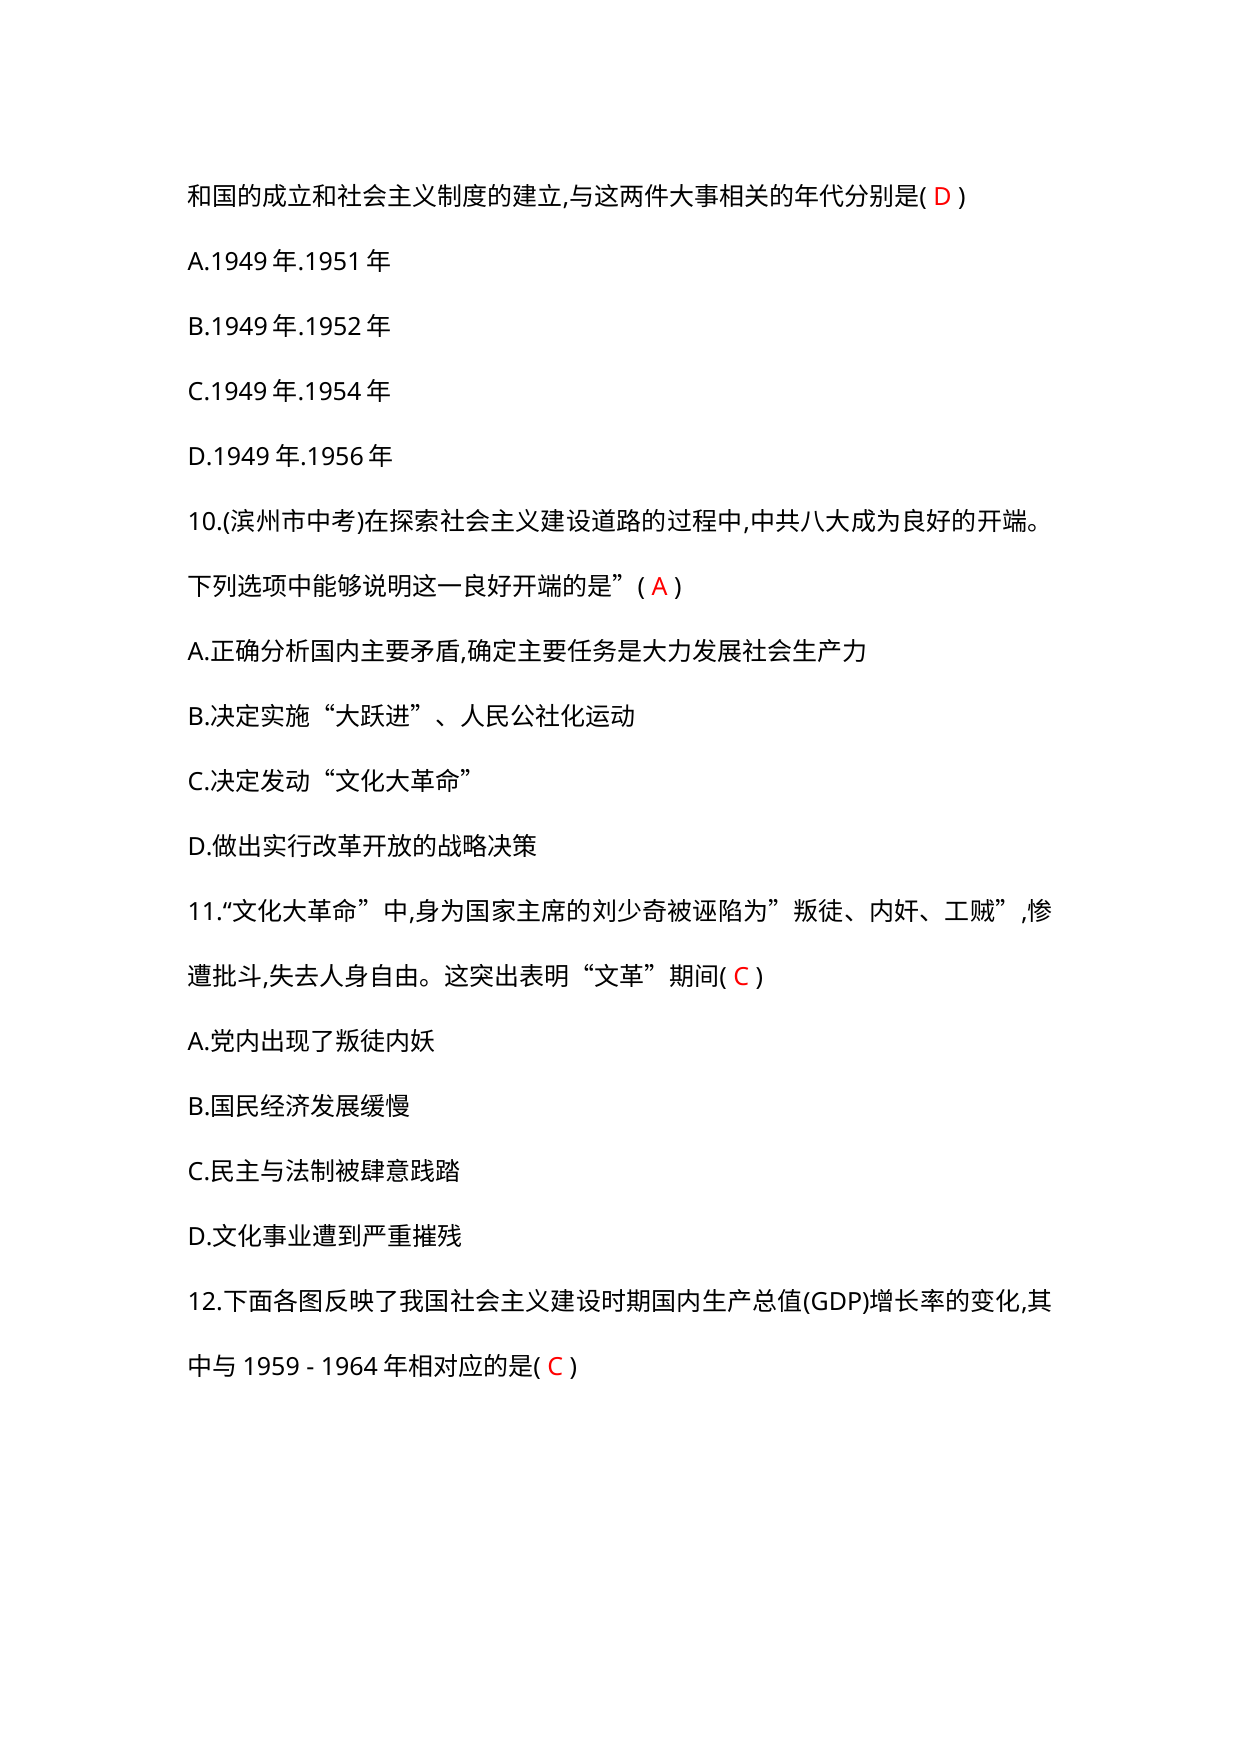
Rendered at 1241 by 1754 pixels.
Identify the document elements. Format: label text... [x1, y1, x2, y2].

text B.决定实施“大跃进”、人民公社化运动 [187, 682, 1053, 747]
text 10.(滨州市中考)在探索社会主义建设道路的过程中,中共八大成为良好的开端。下列选项中能够说明这一良好开端的是”( A ) [187, 487, 1053, 617]
text A.党内出现了叛徒内妖 [187, 1007, 1053, 1072]
text B.国民经济发展缓慢 [187, 1072, 1053, 1137]
text A.1949年.1951年 [187, 227, 1053, 292]
text B.1949年.1952年 [187, 292, 1053, 357]
text 12.下面各图反映了我国社会主义建设时期国内生产总值(GDP)增长率的变化,其中与1959 - 1964年相对应的是( C ) [187, 1267, 1053, 1397]
text D.做出实行改革开放的战略决策 [187, 812, 1053, 877]
text A.正确分析国内主要矛盾,确定主要任务是大力发展社会生产力 [187, 617, 1053, 682]
text C.1949年.1954年 [187, 357, 1053, 422]
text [187, 162, 1053, 227]
text C.决定发动“文化大革命” [187, 747, 1053, 812]
text D.文化事业遭到严重摧残 [187, 1202, 1053, 1267]
text C.民主与法制被肆意践踏 [187, 1137, 1053, 1202]
text D.1949年.1956年 [187, 422, 1053, 487]
text 11.“文化大革命”中,身为国家主席的刘少奇被诬陷为”叛徒、内奸、工贼”,惨遭批斗,失去人身自由。这突出表明“文革”期间( C ) [187, 877, 1053, 1007]
